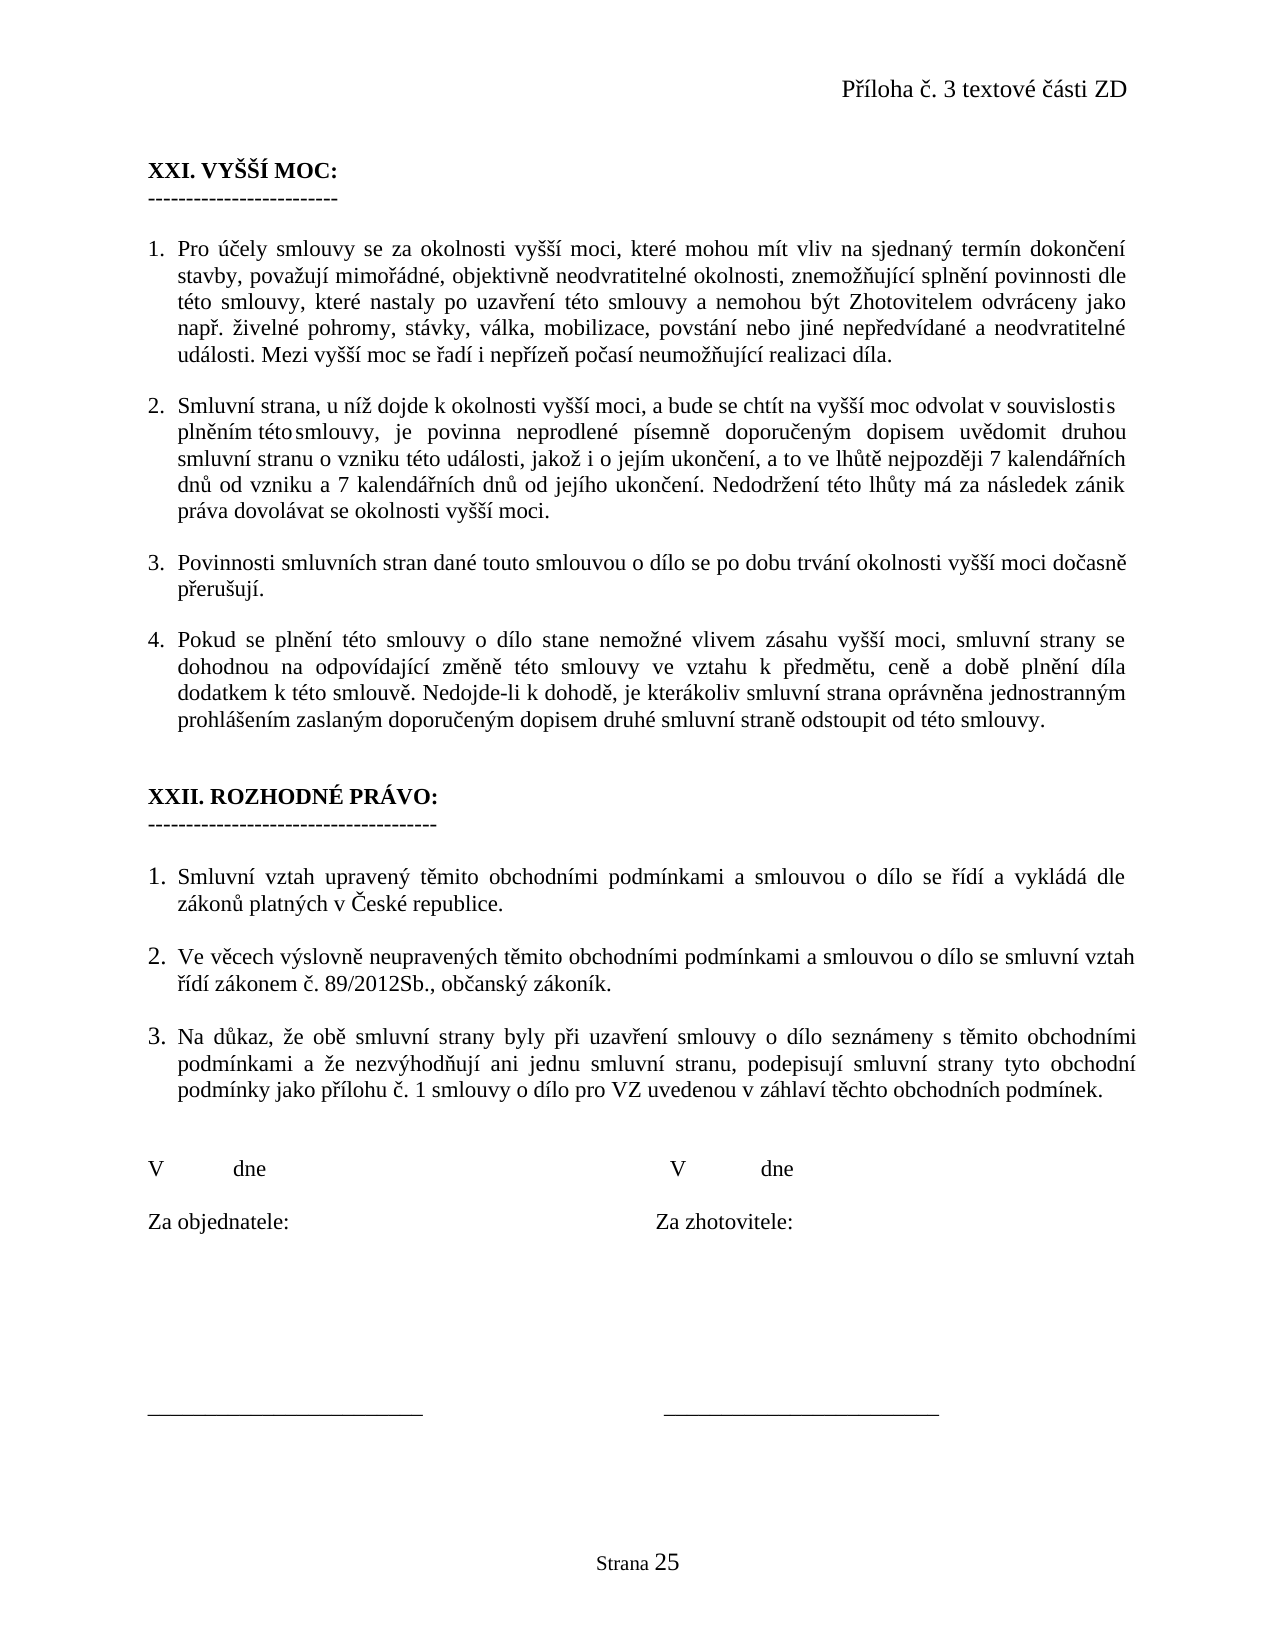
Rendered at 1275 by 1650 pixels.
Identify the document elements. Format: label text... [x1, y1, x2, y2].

list Smluvní strana, u níž dojde k okolnosti vyšší moci, a bude se chtít na vyšší moc odvolat v souvislosti s plněním této smlouvy, je povinna neprodlené písemně doporučeným dopisem uvědomit druhou smluvní stranu o vzniku této události, jakož i o jejím ukončení, a to ve lhůtě nejpozději 7 kalendářních dnů od vzniku a 7 kalendářních dnů od jejího ukončení. Nedodržení této lhůty má za následek zánik práva dovolávat se okolnosti vyšší moci. [148, 392, 1127, 524]
list Na důkaz, že obě smluvní strany byly při uzavření smlouvy o dílo seznámeny s těmito obchodními podmínkami a že nezvýhodňují ani jednu smluvní stranu, podepisují smluvní strany tyto obchodní podmínky jako přílohu č. 1 smlouvy o dílo pro VZ uvedenou v záhlaví těchto obchodních podmínek. [148, 1021, 1137, 1103]
text Za objednatele: Za zhotovitele: [148, 1208, 1137, 1234]
list Pro účely smlouvy se za okolnosti vyšší moci, které mohou mít vliv na sjednaný termín dokončení stavby, považují mimořádné, objektivně neodvratitelné okolnosti, znemožňující splnění povinnosti dle této smlouvy, které nastaly po uzavření této smlouvy a nemohou být Zhotovitelem odvráceny jako např. živelné pohromy, stávky, válka, mobilizace, povstání nebo jiné nepředvídané a neodvratitelné události. Mezi vyšší moc se řadí i nepřízeň počasí neumožňující realizaci díla. [148, 235, 1127, 367]
subtitle XXI. VYŠŠÍ MOC: [148, 158, 1127, 184]
list Pokud se plnění této smlouvy o dílo stane nemožné vlivem zásahu vyšší moci, smluvní strany se dohodnou na odpovídající změně této smlouvy ve vztahu k předmětu, ceně a době plnění díla dodatkem k této smlouvě. Nedojde-li k dohodě, je kterákoliv smluvní strana oprávněna jednostranným prohlášením zaslaným doporučeným dopisem druhé smluvní straně odstoupit od této smlouvy. [148, 627, 1127, 732]
text -------------------------------------- [148, 810, 1127, 836]
list Povinnosti smluvních stran dané touto smlouvou o dílo se po dobu trvání okolnosti vyšší moci dočasně přerušují. [148, 549, 1127, 602]
text ________________________ ________________________ [148, 1393, 1137, 1419]
list Ve věcech výslovně neupravených těmito obchodními podmínkami a smlouvou o dílo se smluvní vztah řídí zákonem č. 89/2012Sb., občanský zákoník. [148, 941, 1137, 996]
text ------------------------- [148, 184, 1127, 210]
subtitle Smluvní vztah upravený těmito obchodními podmínkami a smlouvou o dílo se řídí a vykládá dle zákonů platných v České republice. [148, 861, 1127, 916]
text V dne V dne [148, 1155, 1137, 1182]
subtitle XXII. ROZHODNÉ PRÁVO: [148, 783, 1127, 810]
